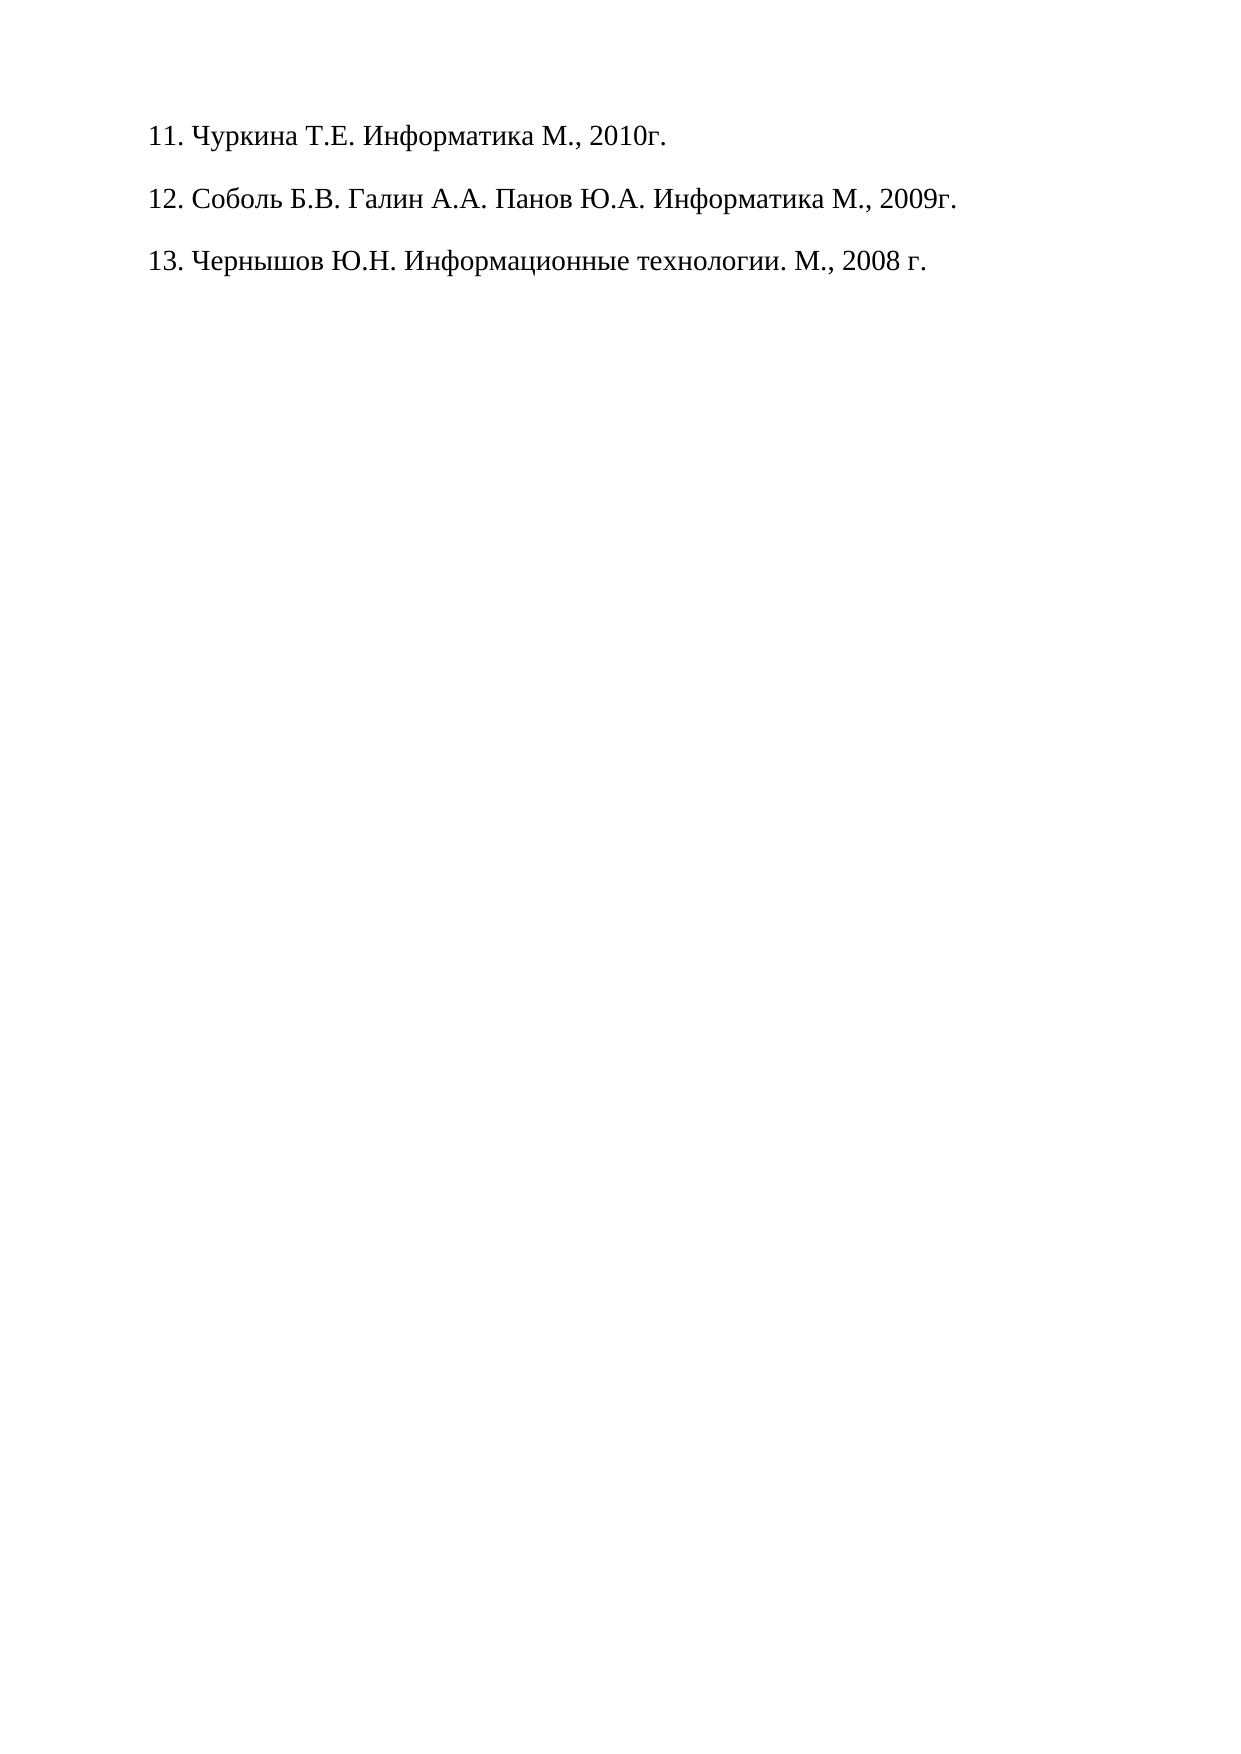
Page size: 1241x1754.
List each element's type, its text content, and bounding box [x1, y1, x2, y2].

text 11. Чуркина Т.Е. Информатика М., 2010г. [148, 118, 1152, 152]
text 12. Соболь Б.В. Галин А.А. Панов Ю.А. Информатика М., 2009г. [148, 181, 1152, 214]
text 13. Чернышов Ю.Н. Информационные технологии. М., 2008 г. [148, 243, 1152, 277]
